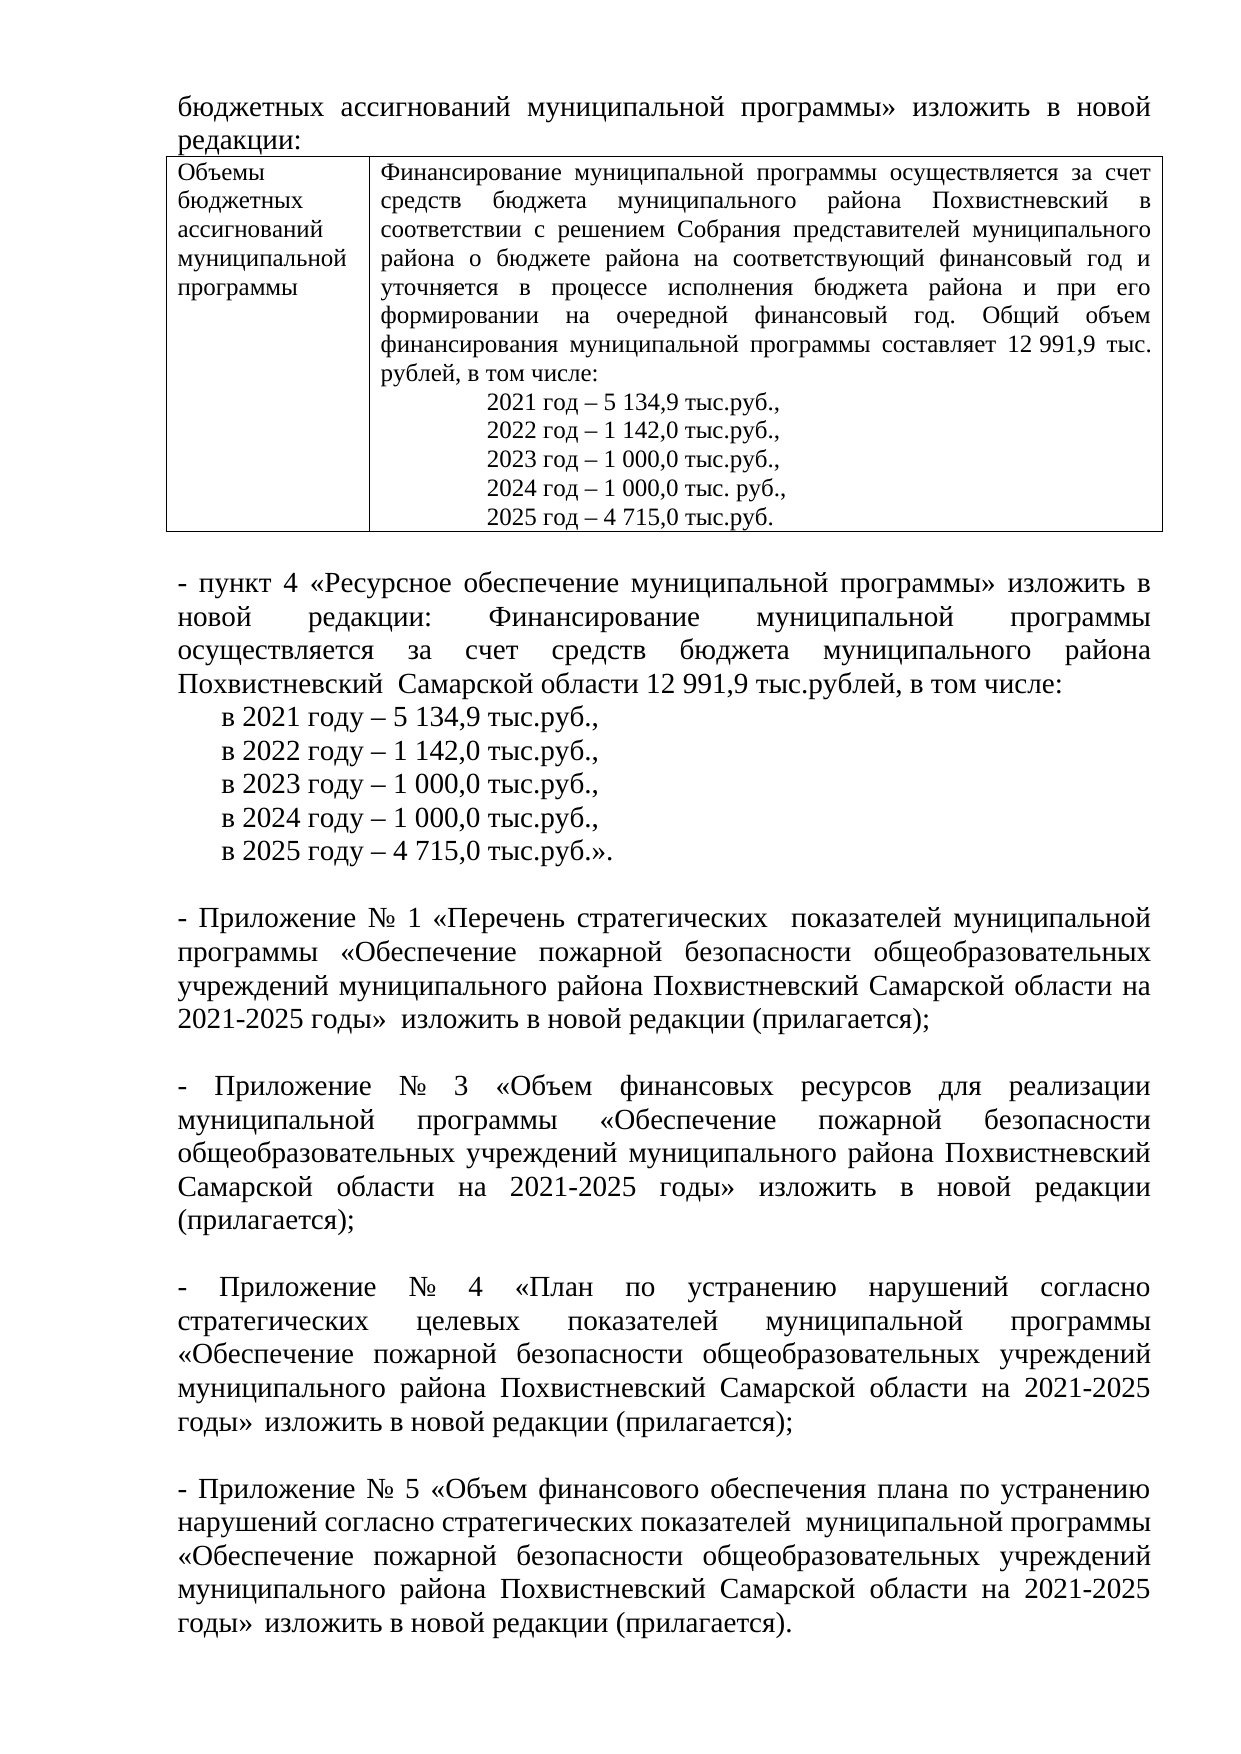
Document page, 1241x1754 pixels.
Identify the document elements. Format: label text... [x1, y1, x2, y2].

text в 2024 году – 1 000,0 тыс.руб., [177, 800, 1152, 833]
text - пункт 4 «Ресурсное обеспечение муниципальной программы» изложить в новой редакции: Финансирование муниципальной программы осуществляется за счет средств бюджета муниципального района Похвистневский Самарской области 12 991,9 тыс.рублей, в том числе: [177, 565, 1152, 699]
text в 2022 году – 1 142,0 тыс.руб., [177, 733, 1152, 766]
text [177, 89, 1152, 156]
text - Приложение № 1 «Перечень стратегических показателей муниципальной программы «Обеспечение пожарной безопасности общеобразовательных учреждений муниципального района Похвистневский Самарской области на 2021-2025 годы» изложить в новой редакции (прилагается); [177, 901, 1152, 1035]
text - Приложение № 3 «Объем финансовых ресурсов для реализации муниципальной программы «Обеспечение пожарной безопасности общеобразовательных учреждений муниципального района Похвистневский Самарской области на 2021-2025 годы» изложить в новой редакции (прилагается); [177, 1068, 1152, 1236]
table_header Финансирование муниципальной программы осуществляется за счет средств бюджета муниципального района Похвистневский в соответствии с решением Собрания представителей муниципального района о бюджете района на соответствующий финансовый год и уточняется в процессе исполнения бюджета района и при его формировании на очередной финансовый год. Общий объем финансирования муниципальной программы составляет 12 991,9 тыс. рублей, в том числе: 2021 год – 5 134,9 тыс.руб., 2022 год – 1 142,0 тыс.руб., 2023 год – 1 000,0 тыс.руб., 2024 год – 1 000,0 тыс. руб., 2025 год – 4 715,0 тыс.руб. [370, 157, 1162, 531]
text в 2025 году – 4 715,0 тыс.руб.». [177, 833, 1152, 867]
text в 2021 году – 5 134,9 тыс.руб., [177, 699, 1152, 733]
text - Приложение № 4 «План по устранению нарушений согласно стратегических целевых показателей муниципальной программы «Обеспечение пожарной безопасности общеобразовательных учреждений муниципального района Похвистневский Самарской области на 2021-2025 годы» изложить в новой редакции (прилагается); [177, 1269, 1152, 1437]
text - Приложение № 5 «Объем финансового обеспечения плана по устранению нарушений согласно стратегических показателей муниципальной программы «Обеспечение пожарной безопасности общеобразовательных учреждений муниципального района Похвистневский Самарской области на 2021-2025 годы» изложить в новой редакции (прилагается). [177, 1471, 1152, 1638]
table_header Объемы бюджетных ассигнований муниципальной программы [167, 157, 369, 531]
text в 2023 году – 1 000,0 тыс.руб., [177, 766, 1152, 800]
